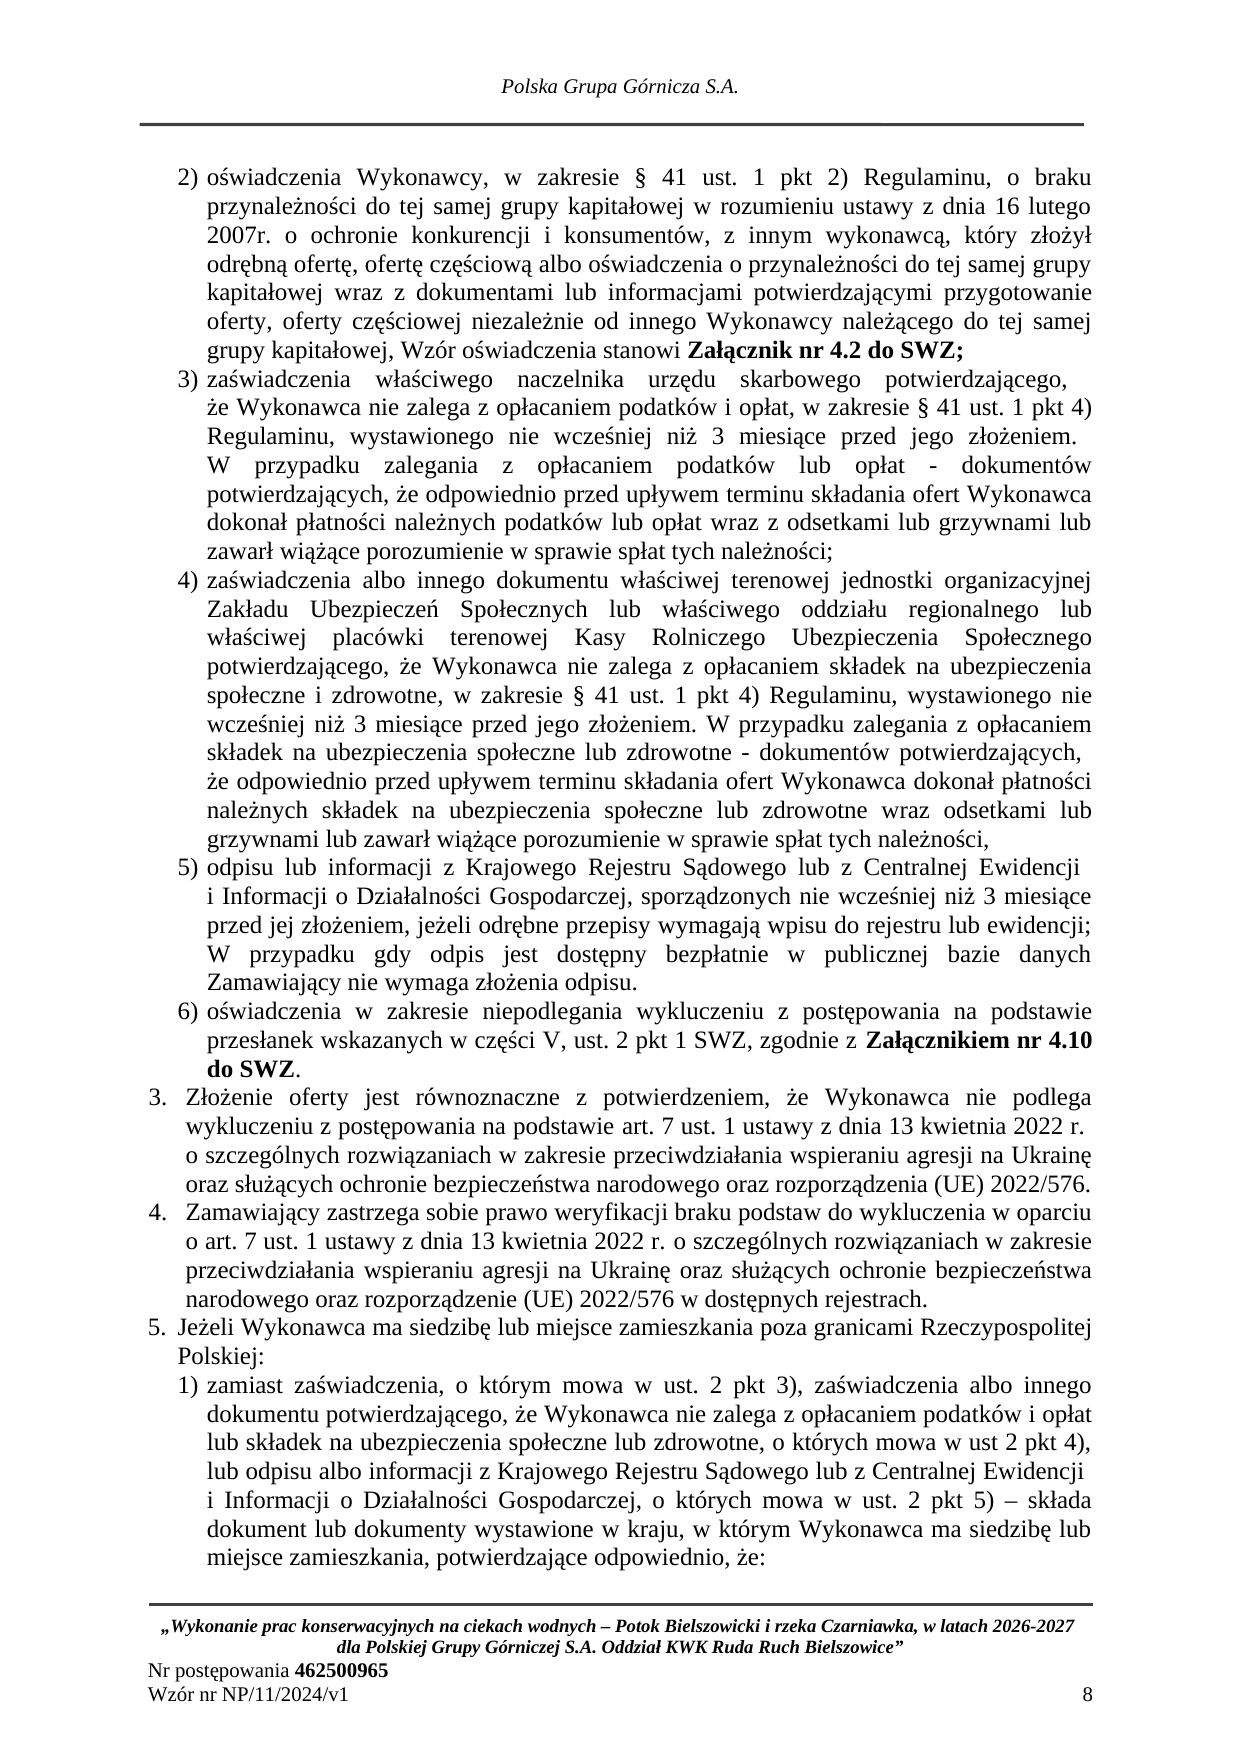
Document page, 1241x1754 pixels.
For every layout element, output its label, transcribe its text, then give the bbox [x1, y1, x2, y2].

list Zamawiający zastrzega sobie prawo weryfikacji braku podstaw do wykluczenia w oparciu o art. 7 ust. 1 ustawy z dnia 13 kwietnia 2022 r. o szczególnych rozwiązaniach w zakresie przeciwdziałania wspieraniu agresji na Ukrainę oraz służących ochronie bezpieczeństwa narodowego oraz rozporządzenie (UE) 2022/576 w dostępnych rejestrach. [148, 1197, 1093, 1312]
list zaświadczenia albo innego dokumentu właściwej terenowej jednostki organizacyjnej Zakładu Ubezpieczeń Społecznych lub właściwego oddziału regionalnego lub właściwej placówki terenowej Kasy Rolniczego Ubezpieczenia Społecznego potwierdzającego, że Wykonawca nie zalega z opłacaniem składek na ubezpieczenia społeczne i zdrowotne, w zakresie § 41 ust. 1 pkt 4) Regulaminu, wystawionego nie wcześniej niż 3 miesiące przed jego złożeniem. W przypadku zalegania z opłacaniem składek na ubezpieczenia społeczne lub zdrowotne - dokumentów potwierdzających, że odpowiednio przed upływem terminu składania ofert Wykonawca dokonał płatności należnych składek na ubezpieczenia społeczne lub zdrowotne wraz odsetkami lub grzywnami lub zawarł wiążące porozumienie w sprawie spłat tych należności, [177, 565, 1093, 852]
list zamiast zaświadczenia, o którym mowa w ust. 2 pkt 3), zaświadczenia albo innego dokumentu potwierdzającego, że Wykonawca nie zalega z opłacaniem podatków i opłat lub składek na ubezpieczenia społeczne lub zdrowotne, o których mowa w ust 2 pkt 4), lub odpisu albo informacji z Krajowego Rejestru Sądowego lub z Centralnej Ewidencji i Informacji o Działalności Gospodarczej, o których mowa w ust. 2 pkt 5) – składa dokument lub dokumenty wystawione w kraju, w którym Wykonawca ma siedzibę lub miejsce zamieszkania, potwierdzające odpowiednio, że: [177, 1370, 1093, 1571]
list Jeżeli Wykonawca ma siedzibę lub miejsce zamieszkania poza granicami Rzeczypospolitej Polskiej: [148, 1312, 1093, 1370]
list oświadczenia w zakresie niepodlegania wykluczeniu z postępowania na podstawie przesłanek wskazanych w części V, ust. 2 pkt 1 SWZ, zgodnie z Załącznikiem nr 4.10 do SWZ. [177, 996, 1093, 1082]
list zaświadczenia właściwego naczelnika urzędu skarbowego potwierdzającego, że Wykonawca nie zalega z opłacaniem podatków i opłat, w zakresie § 41 ust. 1 pkt 4) Regulaminu, wystawionego nie wcześniej niż 3 miesiące przed jego złożeniem. W przypadku zalegania z opłacaniem podatków lub opłat - dokumentów potwierdzających, że odpowiednio przed upływem terminu składania ofert Wykonawca dokonał płatności należnych podatków lub opłat wraz z odsetkami lub grzywnami lub zawarł wiążące porozumienie w sprawie spłat tych należności; [177, 364, 1093, 565]
list odpisu lub informacji z Krajowego Rejestru Sądowego lub z Centralnej Ewidencji i Informacji o Działalności Gospodarczej, sporządzonych nie wcześniej niż 3 miesiące przed jej złożeniem, jeżeli odrębne przepisy wymagają wpisu do rejestru lub ewidencji; W przypadku gdy odpis jest dostępny bezpłatnie w publicznej bazie danych Zamawiający nie wymaga złożenia odpisu. [177, 852, 1093, 996]
list oświadczenia Wykonawcy, w zakresie § 41 ust. 1 pkt 2) Regulaminu, o braku przynależności do tej samej grupy kapitałowej w rozumieniu ustawy z dnia 16 lutego 2007r. o ochronie konkurencji i konsumentów, z innym wykonawcą, który złożył odrębną ofertę, ofertę częściową albo oświadczenia o przynależności do tej samej grupy kapitałowej wraz z dokumentami lub informacjami potwierdzającymi przygotowanie oferty, oferty częściowej niezależnie od innego Wykonawcy należącego do tej samej grupy kapitałowej, Wzór oświadczenia stanowi Załącznik nr 4.2 do SWZ; [177, 162, 1093, 364]
list Złożenie oferty jest równoznaczne z potwierdzeniem, że Wykonawca nie podlega wykluczeniu z postępowania na podstawie art. 7 ust. 1 ustawy z dnia 13 kwietnia 2022 r. o szczególnych rozwiązaniach w zakresie przeciwdziałania wspieraniu agresji na Ukrainę oraz służących ochronie bezpieczeństwa narodowego oraz rozporządzenia (UE) 2022/576. [148, 1082, 1093, 1197]
